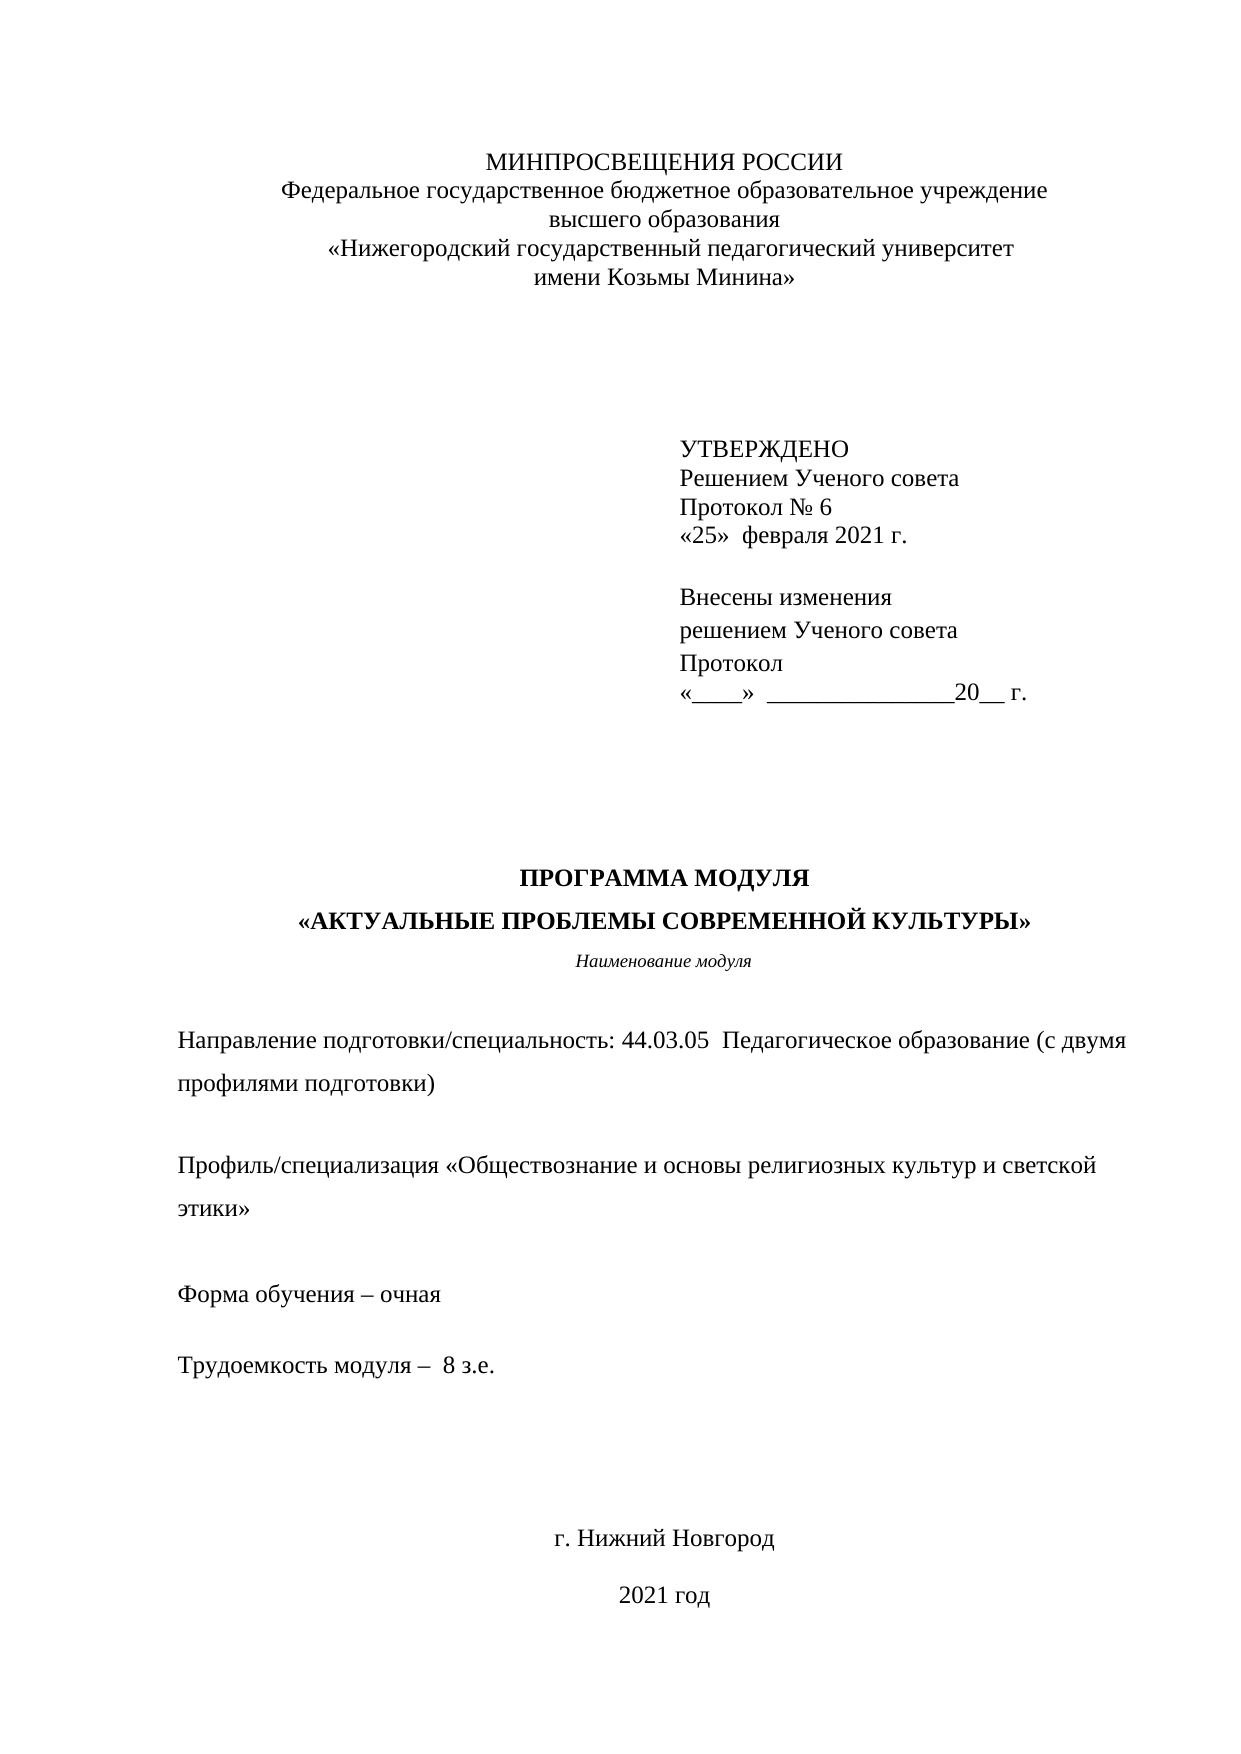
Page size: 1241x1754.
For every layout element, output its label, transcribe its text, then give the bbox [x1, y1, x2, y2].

text Наименование модуля [177, 949, 1152, 971]
text Протокол № 6 [679, 492, 1152, 521]
text Протокол [679, 648, 1152, 677]
text «____» _______________20__ г. [679, 677, 1152, 706]
text высшего образования [177, 204, 1152, 233]
text имени Козьмы Минина» [177, 262, 1152, 291]
text Федеральное государственное бюджетное образовательное учреждение [177, 176, 1152, 204]
text г. Нижний Новгород [177, 1523, 1152, 1552]
text Внесены изменения [679, 582, 1152, 611]
text решением Ученого совета [679, 615, 1152, 644]
text Трудоемкость модуля – 8 з.е. [177, 1351, 1152, 1379]
text «25» февраля 2021 г. [679, 521, 1152, 549]
text 2021 год [177, 1581, 1152, 1609]
text программа модуля [177, 863, 1152, 892]
text МИНПРОСВЕЩЕНИЯ РОССИИ [177, 147, 1152, 176]
text «Нижегородский государственный педагогический университет [177, 233, 1152, 262]
text «Актуальные проблемы современной культуры» [177, 906, 1152, 935]
text Профиль/специализация «Обществознание и основы религиозных культур и светской этики» [177, 1150, 1152, 1222]
text Направление подготовки/специальность: 44.03.05 Педагогическое образование (с двумя профилями подготовки) [177, 1025, 1152, 1097]
text Решением Ученого совета [679, 463, 1152, 492]
text Форма обучения – очная [177, 1279, 1152, 1307]
text УТВЕРЖДЕНО [679, 434, 1152, 463]
